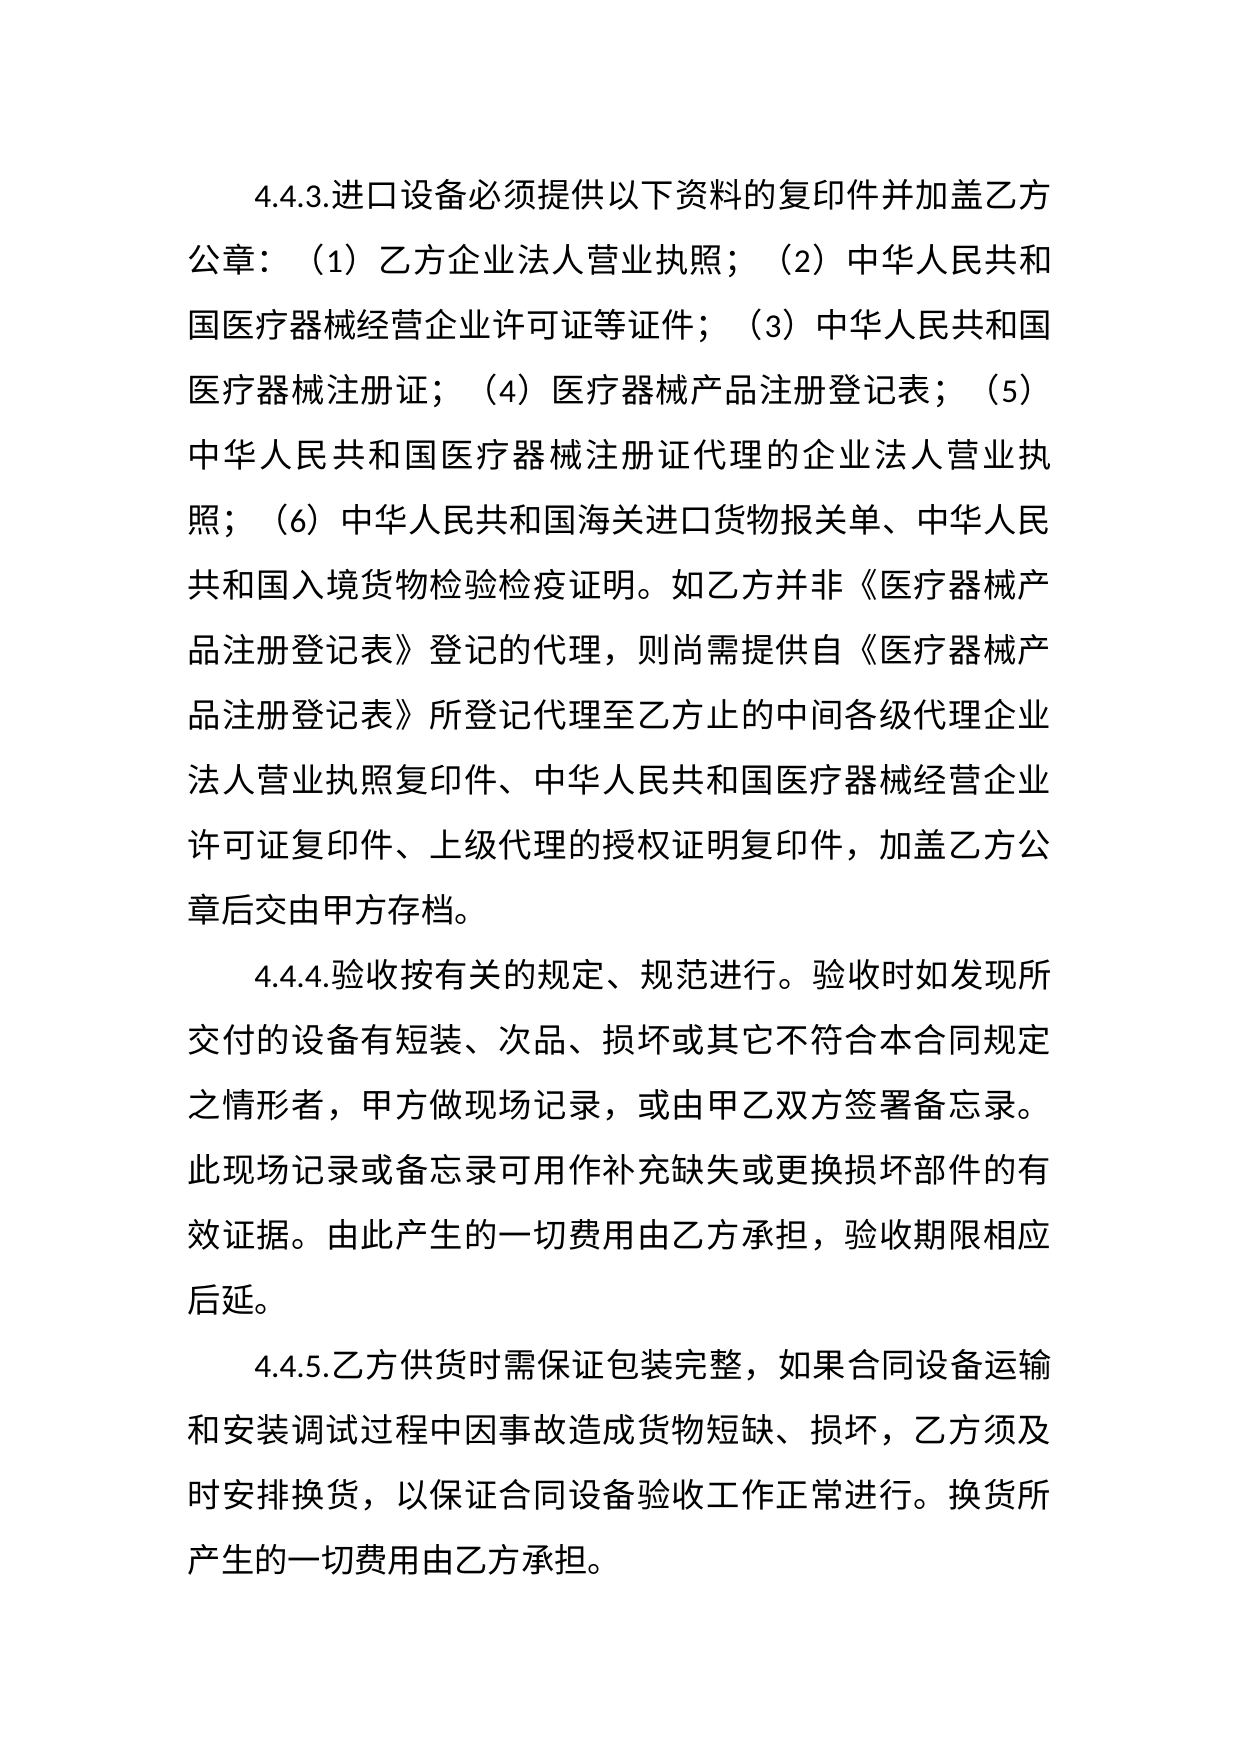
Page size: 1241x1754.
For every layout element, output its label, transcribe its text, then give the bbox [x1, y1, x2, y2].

text 4.4.3.进口设备必须提供以下资料的复印件并加盖乙方公章：（1）乙方企业法人营业执照；（2）中华人民共和国医疗器械经营企业许可证等证件；（3）中华人民共和国医疗器械注册证；（4）医疗器械产品注册登记表；（5）中华人民共和国医疗器械注册证代理的企业法人营业执照；（6）中华人民共和国海关进口货物报关单、中华人民共和国入境货物检验检疫证明。如乙方并非《医疗器械产品注册登记表》登记的代理，则尚需提供自《医疗器械产品注册登记表》所登记代理至乙方止的中间各级代理企业法人营业执照复印件、中华人民共和国医疗器械经营企业许可证复印件、上级代理的授权证明复印件，加盖乙方公章后交由甲方存档。 [187, 162, 1053, 942]
text 4.4.5.乙方供货时需保证包装完整，如果合同设备运输和安装调试过程中因事故造成货物短缺、损坏，乙方须及时安排换货，以保证合同设备验收工作正常进行。换货所产生的一切费用由乙方承担。 [187, 1332, 1053, 1592]
text 4.4.4.验收按有关的规定、规范进行。验收时如发现所交付的设备有短装、次品、损坏或其它不符合本合同规定之情形者，甲方做现场记录，或由甲乙双方签署备忘录。此现场记录或备忘录可用作补充缺失或更换损坏部件的有效证据。由此产生的一切费用由乙方承担，验收期限相应后延。 [187, 942, 1053, 1332]
